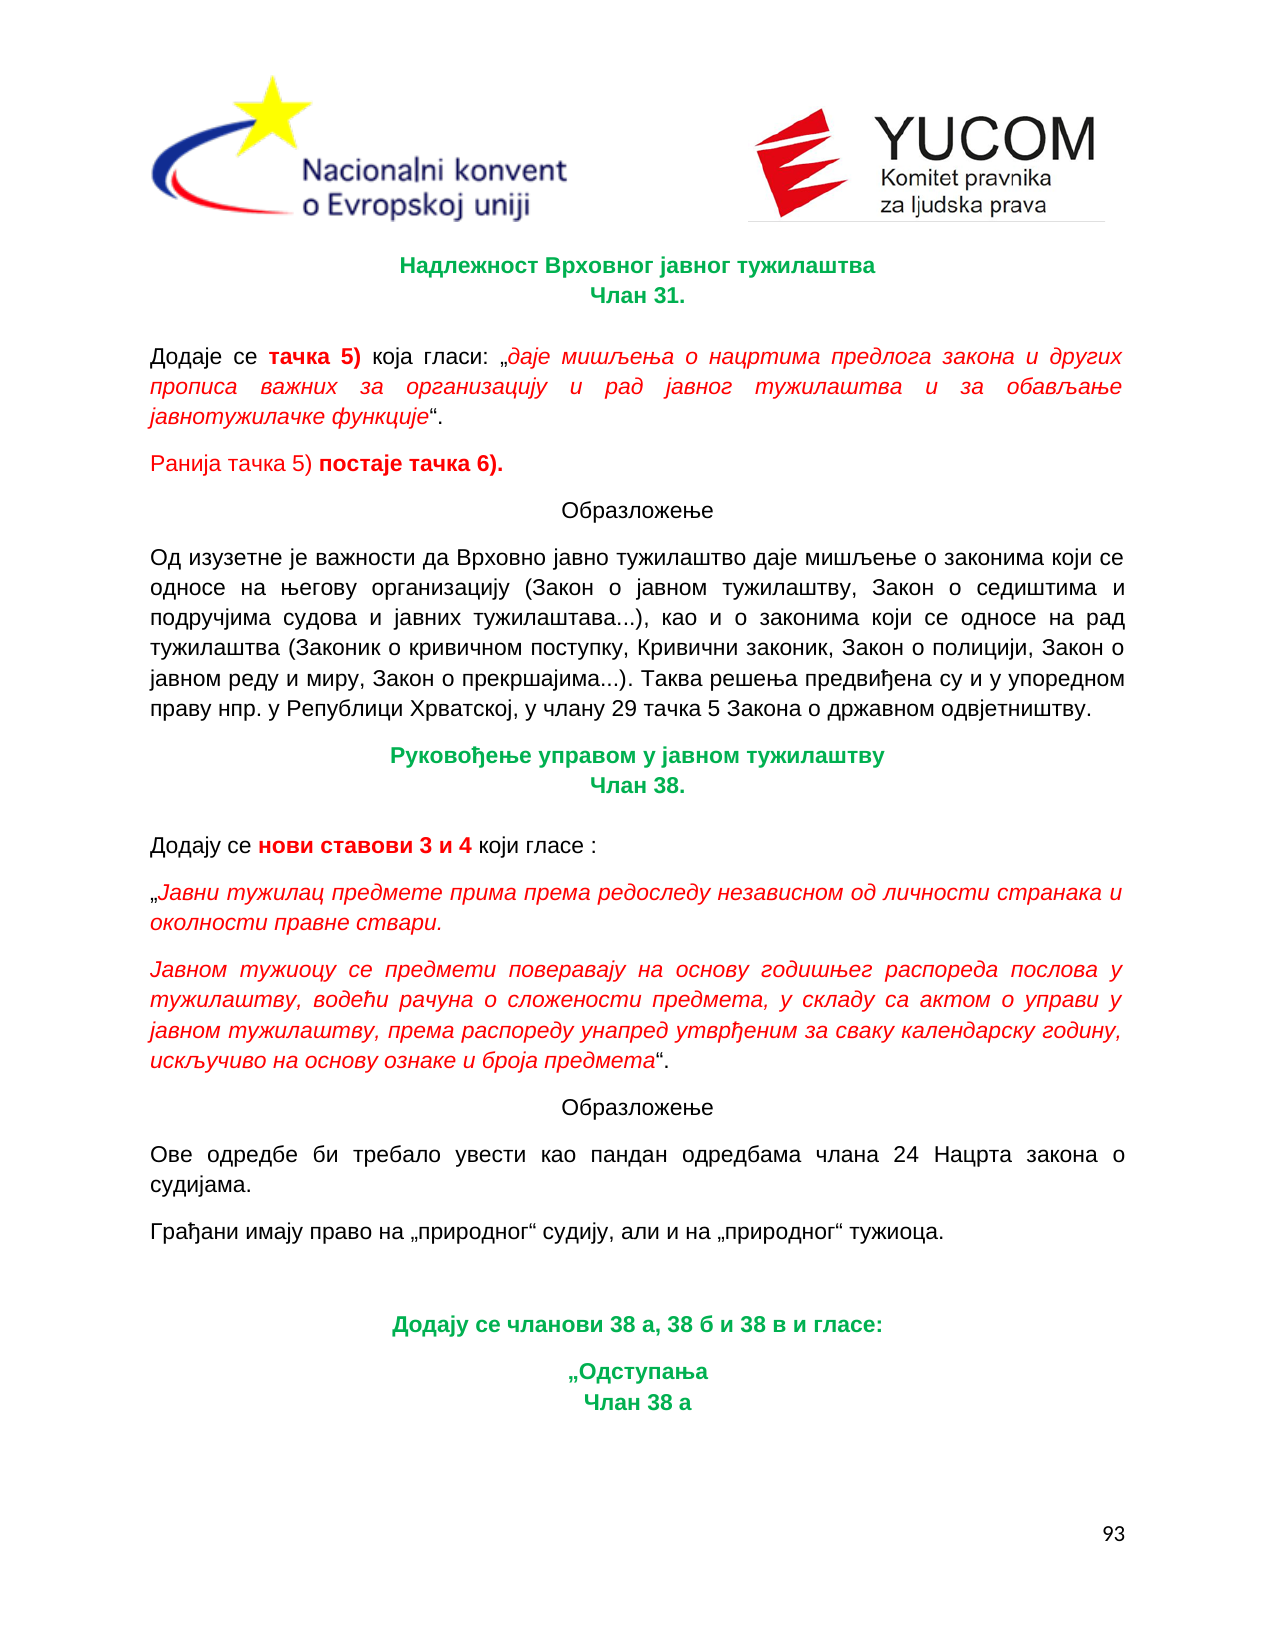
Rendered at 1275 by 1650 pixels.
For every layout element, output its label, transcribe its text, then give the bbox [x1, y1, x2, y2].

text Од изузетне је важности да Врховно јавно тужилаштво даје мишљење о законима који се односе на његову организацију (Закон о јавном тужилаштву, Закон о седиштима и подручјима судова и јавних тужилаштава...), као и о законима који се односе на рад тужилаштва (Законик о кривичном поступку, Кривични законик, Закон о полицији, Закон о јавном реду и миру, Закон о прекршајима...). Таква решења предвиђена су и у упоредном праву нпр. у Републици Хрватској, у члану 29 тачка 5 Закона о државном одвјетништву. [150, 544, 1125, 721]
text Руковођење управом у јавном тужилаштву [150, 742, 1125, 768]
text „Јавни тужилац предмете прима према редоследу независном од личности странака и околности правне ствари. [150, 879, 1125, 936]
picture [150, 75, 568, 222]
text Додају се нови ставови 3 и 4 који гласе : [150, 832, 1125, 859]
text Члан 38. [150, 772, 1125, 798]
text „Одступања [150, 1358, 1125, 1385]
text Образложење [150, 497, 1125, 523]
text Јавном тужиоцу се предмети поверавају на основу годишњег распореда послова у тужилаштву, водећи рачуна о сложености предмета, у складу са актом о управи у јавном тужилаштву, према распореду унапред утврђеним за сваку календарску годину, искључиво на основу ознаке и броја предмета“. [150, 956, 1125, 1073]
text Члан 38 а [150, 1388, 1125, 1415]
picture [747, 106, 1106, 222]
text Ове одредбе би требало увести као пандан одредбама члана 24 Нацрта закона о судијама. [150, 1141, 1125, 1197]
text Образложење [150, 1094, 1125, 1120]
text Члан 31. [150, 282, 1125, 309]
text Надлежност Врховног јавног тужилаштва [150, 252, 1125, 278]
text Додају се чланови 38 а, 38 б и 38 в и гласе: [150, 1311, 1125, 1338]
text Грађани имају право на „природног“ судију, али и на „природног“ тужиоца. [150, 1218, 1125, 1244]
text Додаје се тачка 5) која гласи: „даје мишљења о нацртима предлога закона и других прописа важних за организацију и рад јавног тужилаштва и за обављање јавнотужилачке функције“. [150, 343, 1125, 429]
text Ранија тачка 5) постаје тачка 6). [150, 450, 1125, 476]
